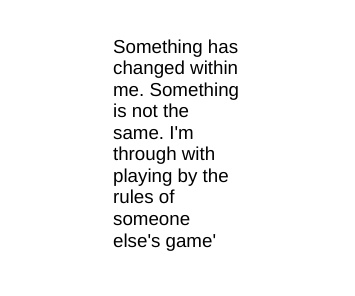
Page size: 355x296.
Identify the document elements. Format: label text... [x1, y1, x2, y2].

text Something has changed within me. Something is not the same. I'm through with playing by the rules of someone else's game' [113, 35, 242, 251]
